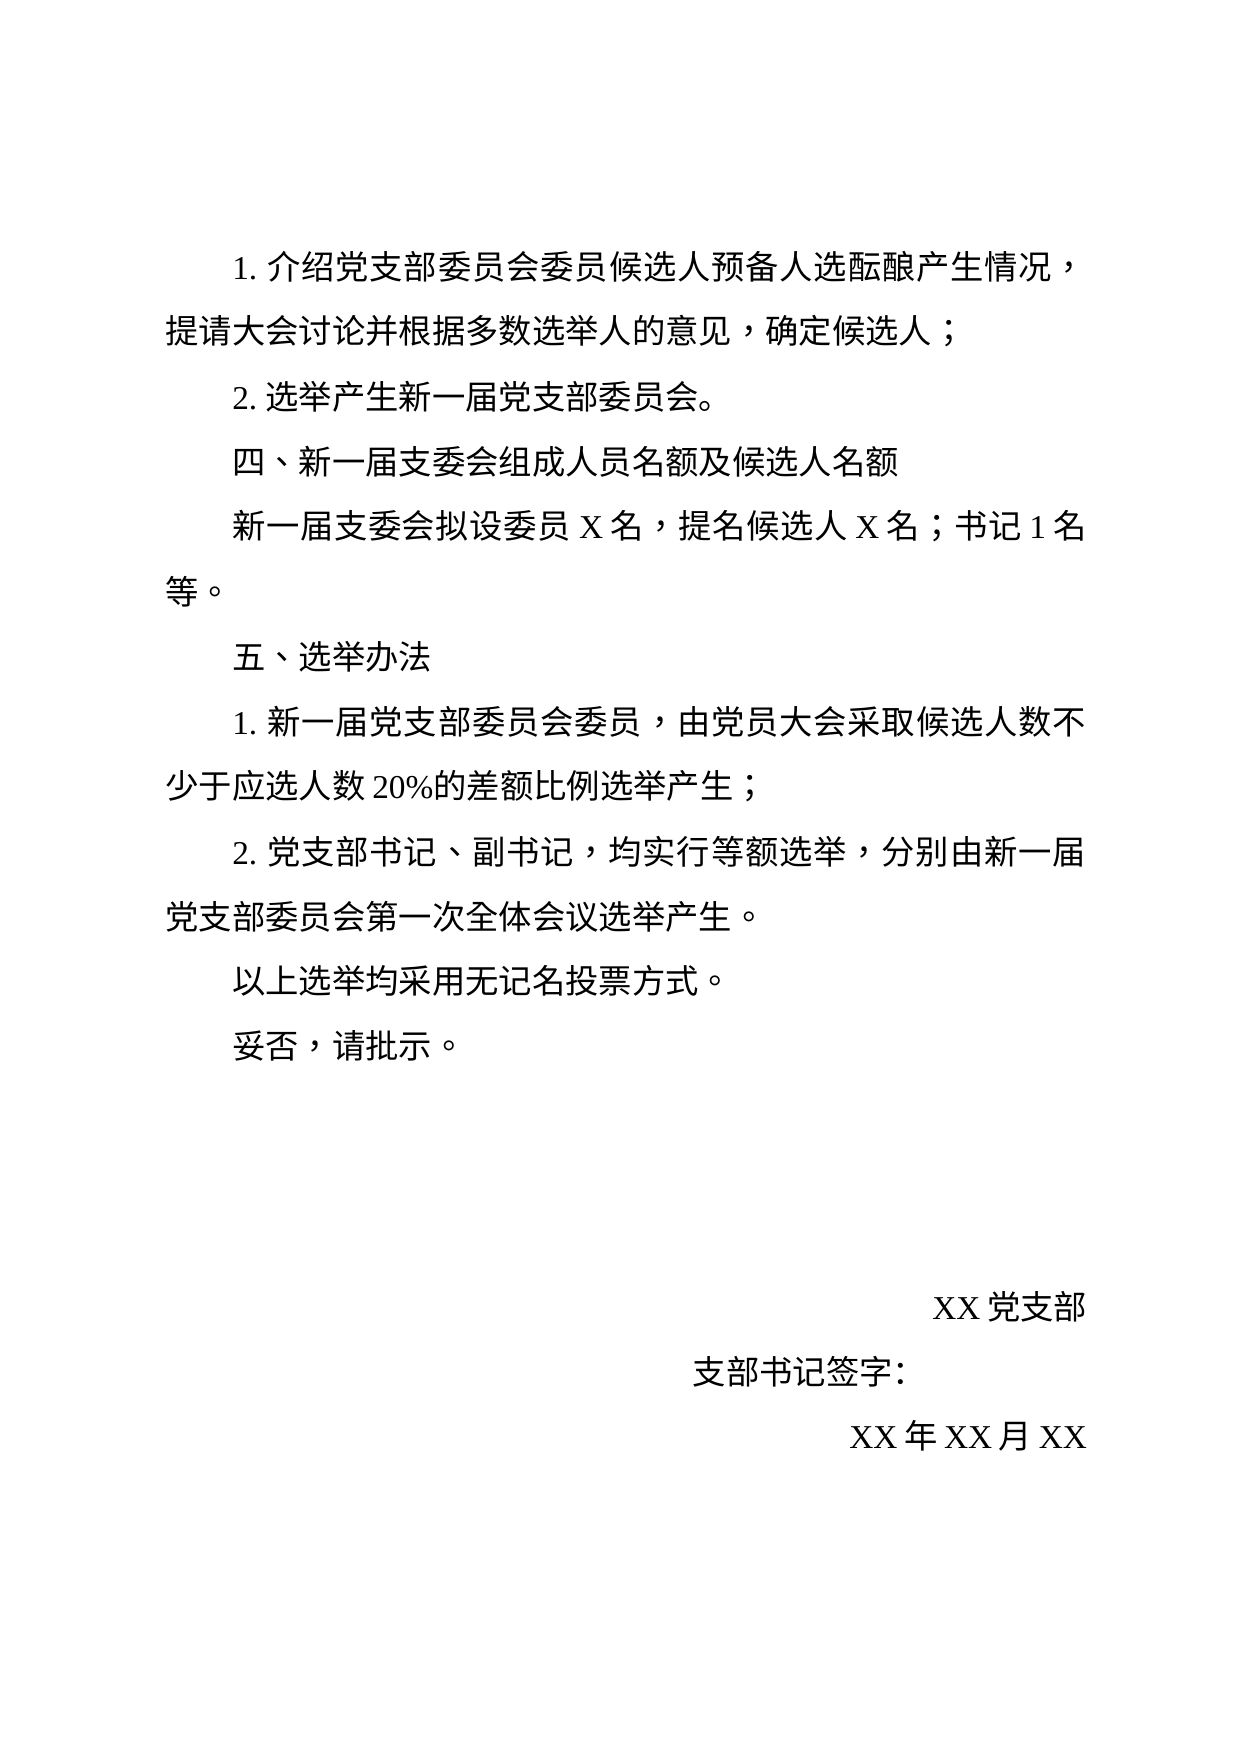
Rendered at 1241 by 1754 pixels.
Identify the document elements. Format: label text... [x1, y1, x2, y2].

text 四、新一届支委会组成人员名额及候选人名额 [165, 428, 1087, 493]
text 妥否，请批示。 [165, 1013, 1087, 1078]
text 以上选举均采用无记名投票方式。 [165, 948, 1087, 1013]
text 1. 介绍党支部委员会委员候选人预备人选酝酿产生情况，提请大会讨论并根据多数选举人的意见，确定候选人； [165, 233, 1087, 363]
text XX党支部 [165, 1273, 1087, 1338]
text 1. 新一届党支部委员会委员，由党员大会采取候选人数不少于应选人数20%的差额比例选举产生； [165, 688, 1087, 818]
text 五、选举办法 [165, 623, 1087, 688]
text 支部书记签字： [165, 1338, 1087, 1403]
text 新一届支委会拟设委员X名，提名候选人X名；书记1名等。 [165, 493, 1087, 623]
text 2. 党支部书记、副书记，均实行等额选举，分别由新一届党支部委员会第一次全体会议选举产生。 [165, 818, 1087, 948]
text 2. 选举产生新一届党支部委员会。 [165, 363, 1087, 428]
text XX年XX月XX [165, 1403, 1087, 1468]
